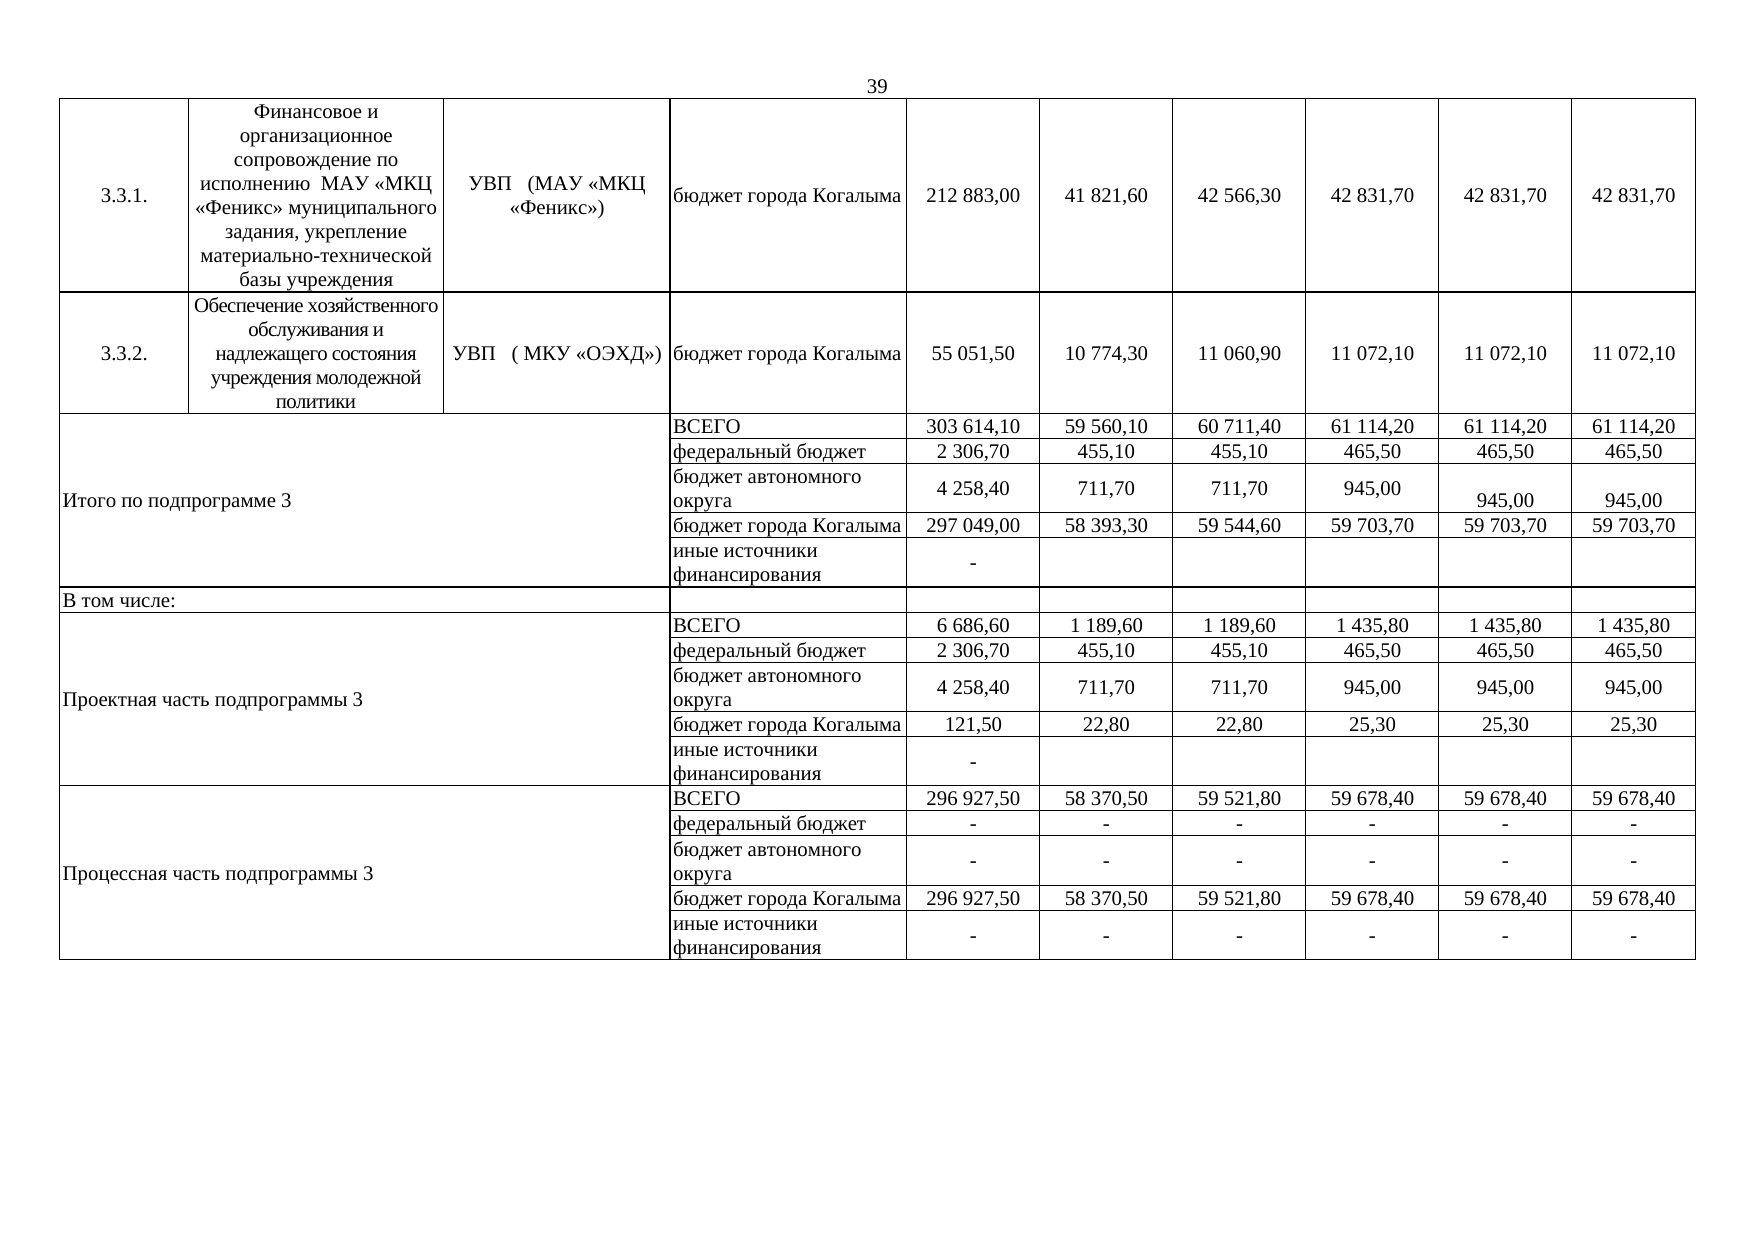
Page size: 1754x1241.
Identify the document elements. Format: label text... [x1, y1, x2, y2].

table_cell 58 393,30 [1040, 513, 1172, 537]
table_cell 303 614,10 [907, 414, 1039, 438]
table_cell 59 678,40 [1572, 886, 1695, 910]
table_cell бюджет города Когалыма [671, 886, 906, 910]
table_cell 945,00 [1572, 464, 1695, 512]
table_cell [1040, 588, 1172, 612]
table_cell - [1306, 811, 1438, 835]
table_cell 455,10 [1040, 439, 1172, 463]
table_cell федеральный бюджет [671, 638, 906, 662]
table_header УВП (МАУ «МКЦ «Феникс») [444, 99, 669, 291]
table_cell - [1572, 836, 1695, 884]
table_cell 4 258,40 [907, 663, 1039, 711]
table_cell 55 051,50 [907, 293, 1039, 413]
table_cell иные источники финансирования [671, 911, 906, 959]
table_header 42 566,30 [1173, 99, 1305, 291]
table_cell 59 703,70 [1439, 513, 1571, 537]
table_cell - [1173, 911, 1305, 959]
table_cell [1306, 538, 1438, 586]
table_cell Проектная часть подпрограммы 3 [60, 613, 669, 785]
table_cell Обеспечение хозяйственного обслуживания и надлежащего состояния учреждения молодежной политики [189, 293, 443, 413]
table_cell 59 678,40 [1306, 886, 1438, 910]
table_header 42 831,70 [1306, 99, 1438, 291]
table_cell 61 114,20 [1306, 414, 1438, 438]
table_cell бюджет города Когалыма [671, 293, 906, 413]
table_cell [1572, 538, 1695, 586]
table_cell 945,00 [1306, 464, 1438, 512]
table_cell - [1572, 911, 1695, 959]
table_cell ВСЕГО [671, 613, 906, 637]
table_cell 11 072,10 [1439, 293, 1571, 413]
table_cell - [1439, 811, 1571, 835]
table_cell - [1040, 836, 1172, 884]
table_cell - [907, 911, 1039, 959]
table_cell В том числе: [60, 588, 669, 612]
table_cell [1306, 588, 1438, 612]
table_cell 11 060,90 [1173, 293, 1305, 413]
table_cell 59 678,40 [1572, 786, 1695, 810]
table_cell 3.3.2. [60, 293, 188, 413]
table_cell 945,00 [1306, 663, 1438, 711]
table_header 41 821,60 [1040, 99, 1172, 291]
table_cell 6 686,60 [907, 613, 1039, 637]
table_cell [1173, 737, 1305, 785]
table_cell [671, 588, 906, 612]
table_cell [907, 588, 1039, 612]
table_cell ВСЕГО [671, 786, 906, 810]
table_cell федеральный бюджет [671, 439, 906, 463]
table_cell - [1306, 836, 1438, 884]
table_cell [1173, 538, 1305, 586]
table_cell 22,80 [1173, 712, 1305, 736]
table_cell - [1040, 911, 1172, 959]
table_header 3.3.1. [60, 99, 188, 291]
table_cell [1439, 538, 1571, 586]
table_cell 296 927,50 [907, 886, 1039, 910]
table_cell 58 370,50 [1040, 786, 1172, 810]
table_cell 22,80 [1040, 712, 1172, 736]
table_cell ВСЕГО [671, 414, 906, 438]
table_cell 945,00 [1439, 464, 1571, 512]
table_cell [1439, 737, 1571, 785]
table_cell бюджет города Когалыма [671, 513, 906, 537]
table_cell 1 189,60 [1173, 613, 1305, 637]
table_cell - [1439, 836, 1571, 884]
table_cell 296 927,50 [907, 786, 1039, 810]
table_header бюджет города Когалыма [671, 99, 906, 291]
table_cell 25,30 [1306, 712, 1438, 736]
table_header 42 831,70 [1572, 99, 1695, 291]
table_cell 10 774,30 [1040, 293, 1172, 413]
table_cell 59 678,40 [1306, 786, 1438, 810]
table_cell - [907, 737, 1039, 785]
table_cell - [1306, 911, 1438, 959]
table_cell - [1040, 811, 1172, 835]
table_cell 59 703,70 [1306, 513, 1438, 537]
table_header 42 831,70 [1439, 99, 1571, 291]
table_header 212 883,00 [907, 99, 1039, 291]
table_cell 4 258,40 [907, 464, 1039, 512]
table_cell - [907, 538, 1039, 586]
table_cell 59 544,60 [1173, 513, 1305, 537]
table_cell федеральный бюджет [671, 811, 906, 835]
table_cell 59 703,70 [1572, 513, 1695, 537]
table_cell 465,50 [1572, 439, 1695, 463]
table_cell 59 521,80 [1173, 886, 1305, 910]
table_cell 59 678,40 [1439, 886, 1571, 910]
table_cell 711,70 [1040, 663, 1172, 711]
table_cell бюджет города Когалыма [671, 712, 906, 736]
table_cell бюджет автономного округа [671, 663, 906, 711]
table_cell 11 072,10 [1572, 293, 1695, 413]
table_cell - [1439, 911, 1571, 959]
table_cell 945,00 [1572, 663, 1695, 711]
table_cell 58 370,50 [1040, 886, 1172, 910]
table_cell 59 560,10 [1040, 414, 1172, 438]
table_cell иные источники финансирования [671, 737, 906, 785]
table_cell 711,70 [1173, 663, 1305, 711]
table_cell [1572, 737, 1695, 785]
table_cell [1306, 737, 1438, 785]
table_cell 297 049,00 [907, 513, 1039, 537]
table_cell 2 306,70 [907, 638, 1039, 662]
table_cell 1 189,60 [1040, 613, 1172, 637]
table_cell УВП ( МКУ «ОЭХД») [444, 293, 669, 413]
table_cell 1 435,80 [1306, 613, 1438, 637]
table_cell 455,10 [1040, 638, 1172, 662]
table_cell - [1572, 811, 1695, 835]
table_cell 121,50 [907, 712, 1039, 736]
table_cell 61 114,20 [1572, 414, 1695, 438]
table_cell - [1173, 811, 1305, 835]
table_cell 59 521,80 [1173, 786, 1305, 810]
table_cell 465,50 [1439, 439, 1571, 463]
table_header Финансовое и организационное сопровождение по исполнению МАУ «МКЦ «Феникс» муниципального задания, укрепление материально-технической базы учреждения [189, 99, 443, 291]
table_cell 2 306,70 [907, 439, 1039, 463]
table_cell 465,50 [1306, 638, 1438, 662]
table_cell бюджет автономного округа [671, 836, 906, 884]
table_cell 455,10 [1173, 439, 1305, 463]
table_cell - [907, 811, 1039, 835]
table_cell 711,70 [1040, 464, 1172, 512]
table_cell [1572, 588, 1695, 612]
table_cell [1040, 538, 1172, 586]
table_cell [1439, 588, 1571, 612]
table_cell 25,30 [1439, 712, 1571, 736]
table_cell - [1173, 836, 1305, 884]
table_cell Итого по подпрограмме 3 [60, 414, 669, 586]
table_cell 465,50 [1306, 439, 1438, 463]
table_cell 711,70 [1173, 464, 1305, 512]
table_cell 455,10 [1173, 638, 1305, 662]
table_cell Процессная часть подпрограммы 3 [60, 786, 669, 959]
table_cell 60 711,40 [1173, 414, 1305, 438]
table_cell 1 435,80 [1439, 613, 1571, 637]
table_cell 11 072,10 [1306, 293, 1438, 413]
table_cell - [907, 836, 1039, 884]
table_cell бюджет автономного округа [671, 464, 906, 512]
table_cell 945,00 [1439, 663, 1571, 711]
table_cell [1173, 588, 1305, 612]
table_cell 25,30 [1572, 712, 1695, 736]
table_cell 59 678,40 [1439, 786, 1571, 810]
table_cell иные источники финансирования [671, 538, 906, 586]
table_cell 465,50 [1572, 638, 1695, 662]
table_cell 465,50 [1439, 638, 1571, 662]
table_cell 61 114,20 [1439, 414, 1571, 438]
table_cell [1040, 737, 1172, 785]
table_cell 1 435,80 [1572, 613, 1695, 637]
